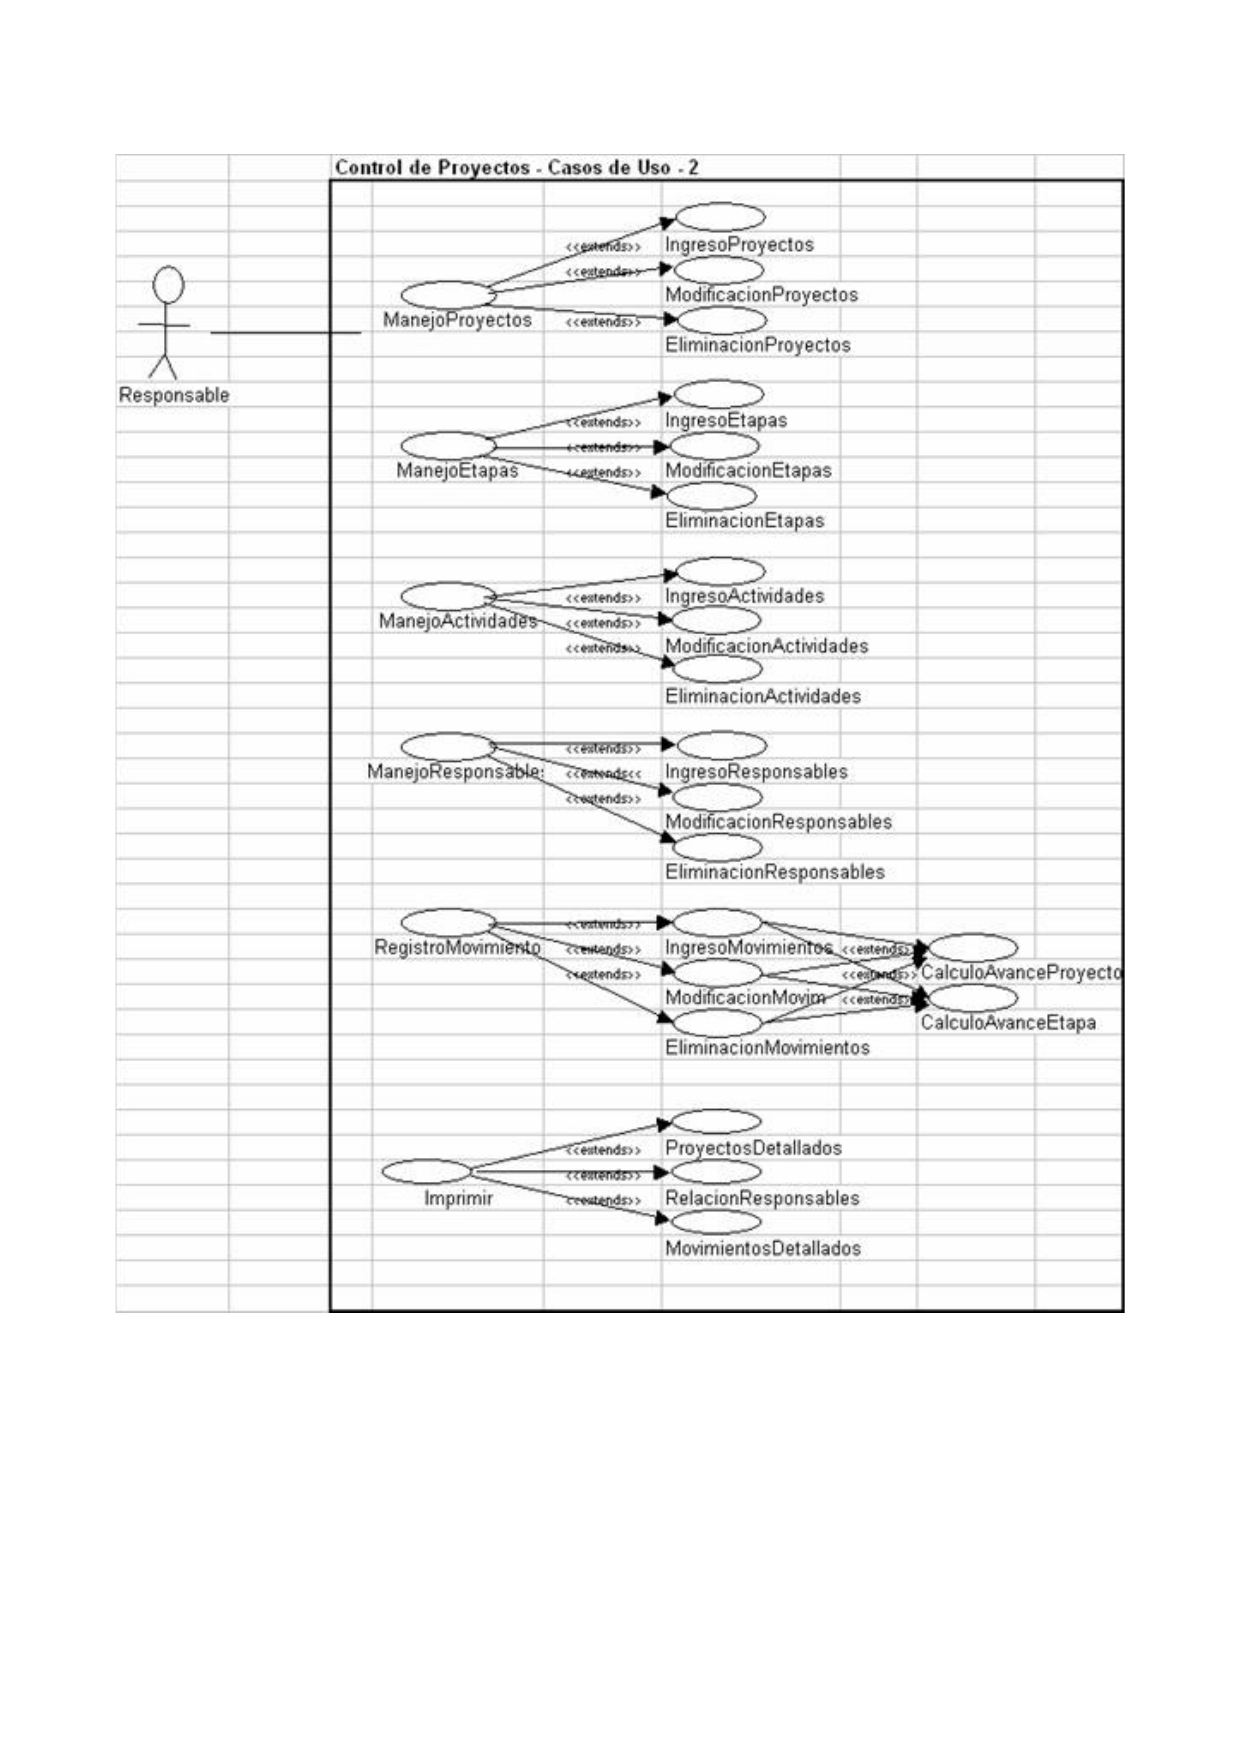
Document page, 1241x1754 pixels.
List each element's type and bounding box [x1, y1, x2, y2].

picture [115, 154, 1125, 1311]
